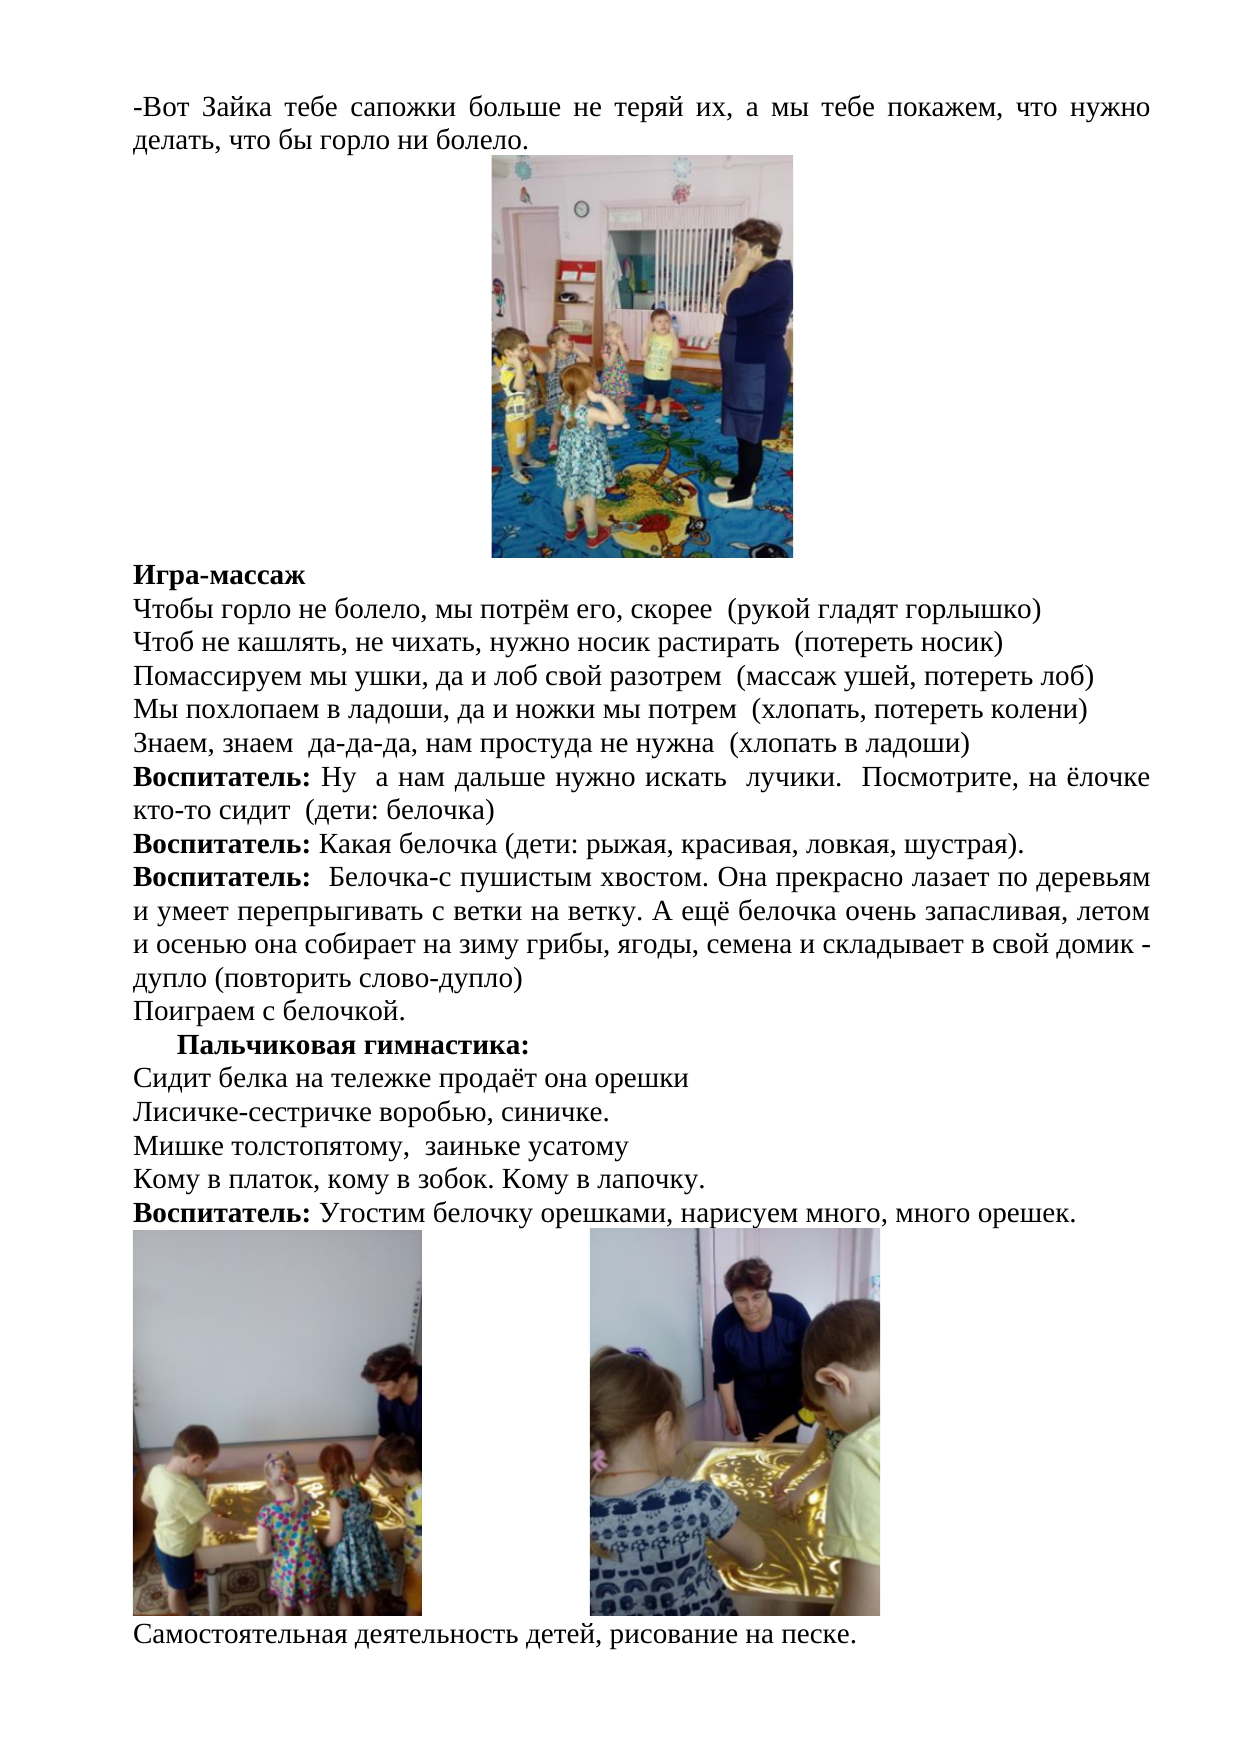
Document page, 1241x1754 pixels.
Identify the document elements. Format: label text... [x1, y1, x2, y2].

text Воспитатель: Какая белочка (дети: рыжая, красивая, ловкая, шустрая). [133, 826, 1152, 859]
picture [491, 155, 794, 558]
text Воспитатель: Белочка-с пушистым хвостом. Она прекрасно лазает по деревьям и умеет перепрыгивать с ветки на ветку. А ещё белочка очень запасливая, летом и осенью она собирает на зиму грибы, ягоды, семена и складывает в свой домик - дупло (повторить слово-дупло) [133, 859, 1152, 993]
text Чтобы горло не болело, мы потрём его, скорее (рукой гладят горлышко) [133, 591, 1152, 624]
text Помассируем мы ушки, да и лоб свой разотрем (массаж ушей, потереть лоб) [133, 658, 1152, 692]
text Сидит белка на тележке продаёт она орешки [133, 1061, 1152, 1094]
text Чтоб не кашлять, не чихать, нужно носик растирать (потереть носик) [133, 624, 1152, 658]
text Поиграем с белочкой. [133, 993, 1152, 1027]
text Кому в платок, кому в зобок. Кому в лапочку. [133, 1161, 1152, 1195]
text Лисичке-сестричке воробью, синичке. [133, 1094, 1152, 1128]
text Игра-массаж [133, 557, 1152, 591]
text Воспитатель: Ну а нам дальше нужно искать лучики. Посмотрите, на ёлочке кто-то сидит (дети: белочка) [133, 759, 1152, 826]
text Мишке толстопятому, заиньке усатому [133, 1128, 1152, 1161]
picture [589, 1228, 881, 1616]
text Мы похлопаем в ладоши, да и ножки мы потрем (хлопать, потереть колени) [133, 692, 1152, 725]
text -Вот Зайка тебе сапожки больше не теряй их, а мы тебе покажем, что нужно делать, что бы горло ни болело. [133, 89, 1152, 156]
text Самостоятельная деятельность детей, рисование на песке. [133, 1616, 1152, 1649]
text Пальчиковая гимнастика: [133, 1027, 1152, 1061]
text Знаем, знаем да-да-да, нам простуда не нужна (хлопать в ладоши) [133, 725, 1152, 759]
picture [132, 1230, 422, 1616]
text Воспитатель: Угостим белочку орешками, нарисуем много, много орешек. [133, 1195, 1152, 1228]
